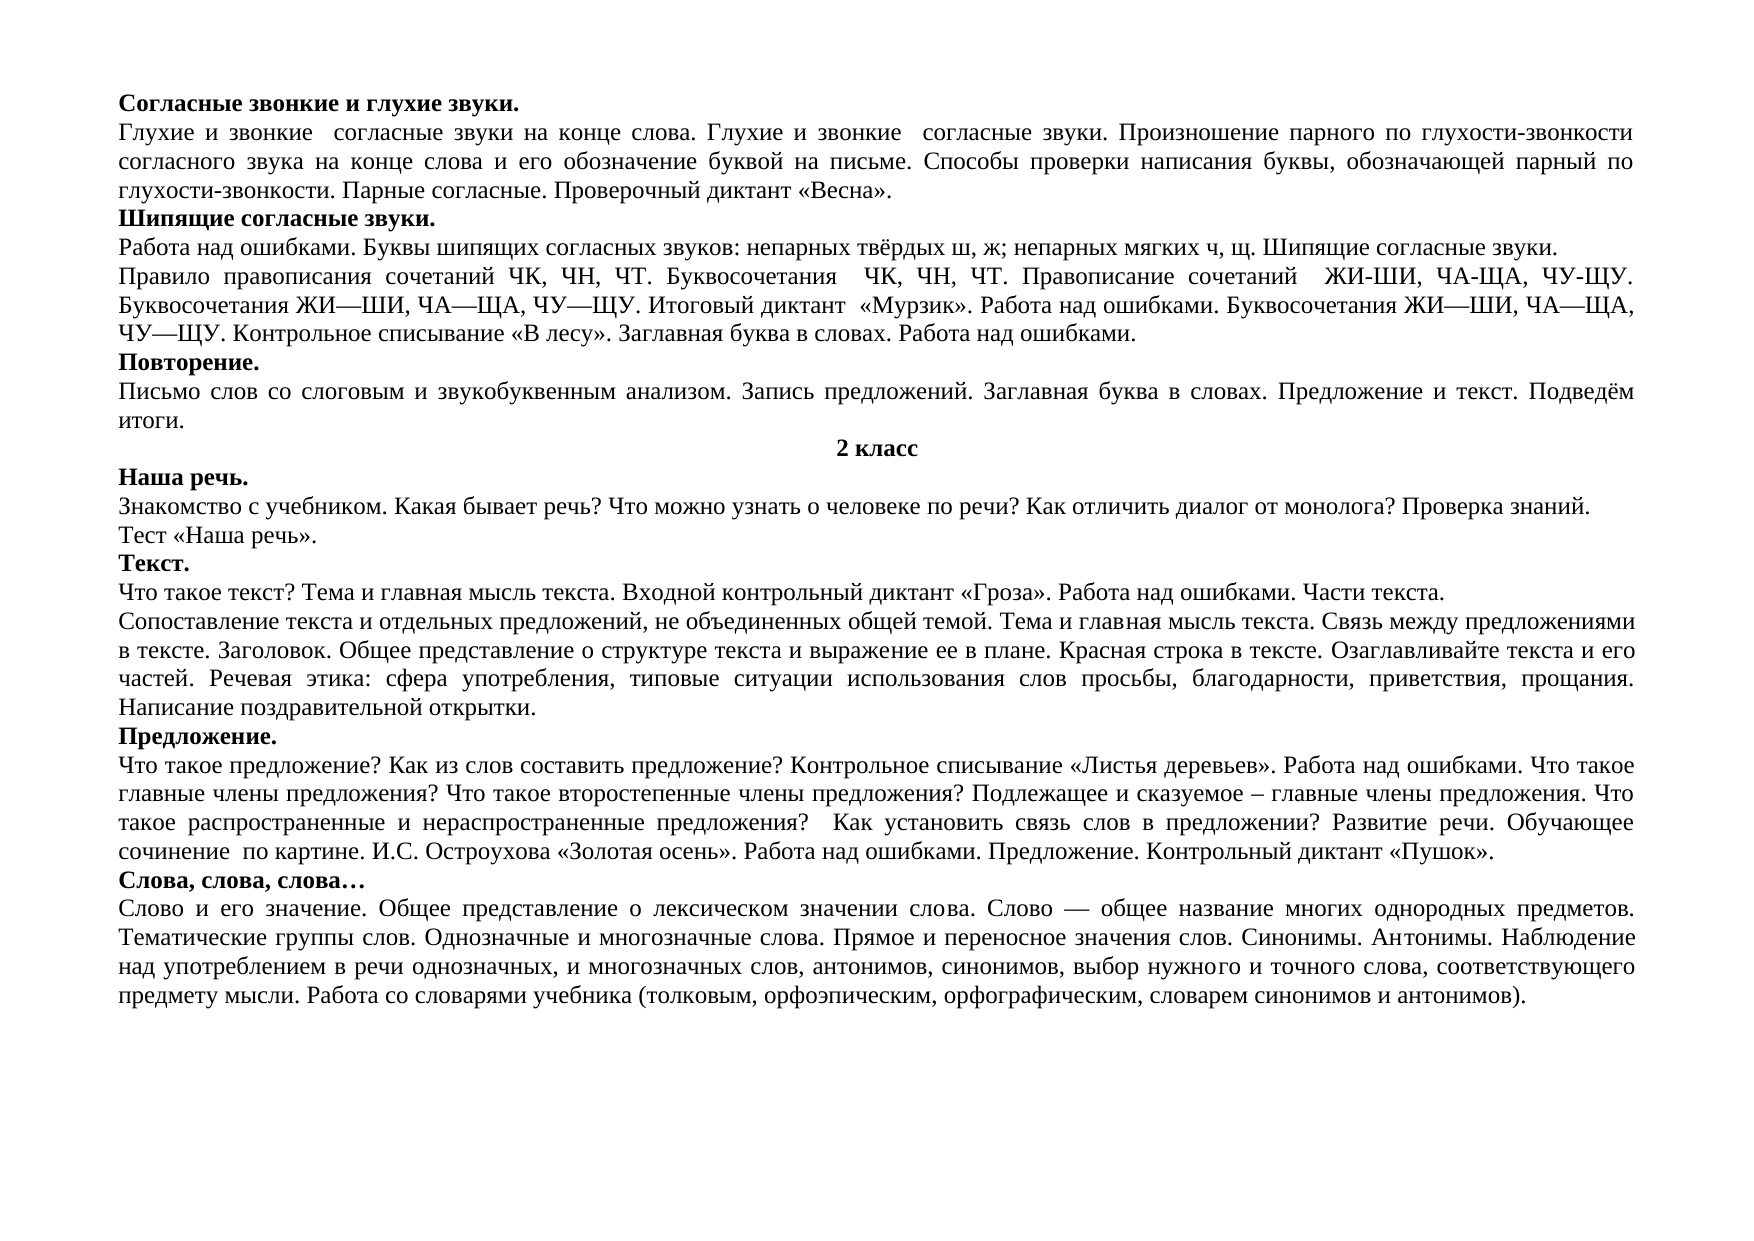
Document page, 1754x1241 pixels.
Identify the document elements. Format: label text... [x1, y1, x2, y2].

text Правило правописания сочетаний ЧК, ЧН, ЧТ. Буквосочетания ЧК, ЧН, ЧТ. Правописание сочетаний ЖИ-ШИ, ЧА-ЩА, ЧУ-ЩУ. Буквосочетания ЖИ—ШИ, ЧА—ЩА, ЧУ—ЩУ. Итоговый диктант «Мурзик». Работа над ошибками. Буквосочетания ЖИ—ШИ, ЧА—ЩА, ЧУ—ЩУ. Контрольное списывание «В лесу». Заглавная буква в словах. Работа над ошибками. [118, 261, 1636, 347]
text Согласные звонкие и глухие звуки. [118, 88, 1636, 117]
text Слово и его значение. Общее представление о лексическом значении слова. Слово — общее название многих однородных предметов. Тематические группы слов. Однозначные и многозначные слова. Прямое и переносное значения слов. Синонимы. Антонимы. Наблюдение над употреблением в речи однозначных, и многозначных слов, антонимов, синонимов, выбор нужного и точного слова, соответствующего предмету мысли. Работа со словарями учебника (толковым, орфоэпическим, орфографическим, словарем синонимов и антонимов). [118, 893, 1636, 1008]
text Текст. [118, 548, 1636, 577]
text Повторение. [118, 347, 1636, 376]
text 2 класс [118, 433, 1636, 462]
text Знакомство с учебником. Какая бывает речь? Что можно узнать о человеке по речи? Как отличить диалог от монолога? Проверка знаний. Тест «Наша речь». [118, 491, 1636, 548]
text Наша речь. [118, 462, 1636, 491]
text Предложение. [118, 721, 1636, 750]
text Что такое предложение? Как из слов составить предложение? Контрольное списывание «Листья деревьев». Работа над ошибками. Что такое главные члены предложения? Что такое второстепенные члены предложения? Подлежащее и сказуемое – главные члены предложения. Что такое распространенные и нераспространенные предложения? Как установить связь слов в предложении? Развитие речи. Обучающее сочинение по картине. И.С. Остроухова «Золотая осень». Работа над ошибками. Предложение. Контрольный диктант «Пушок». [118, 750, 1636, 865]
text Сопоставление текста и отдельных предложений, не объединенных общей темой. Тема и главная мысль текста. Связь между предложениями в тексте. Заголовок. Общее представление о структуре текста и выражение ее в плане. Красная строка в тексте. Озаглавливайте текста и его частей. Речевая этика: сфера употребления, типовые ситуации использования слов просьбы, благодарности, приветствия, прощания. Написание поздравительной открытки. [118, 606, 1636, 721]
text Глухие и звонкие согласные звуки на конце слова. Глухие и звонкие согласные звуки. Произношение парного по глухости-звонкости согласного звука на конце слова и его обозначение буквой на письме. Способы проверки написания буквы, обозначающей парный по глухости-звонкости. Парные согласные. Проверочный диктант «Весна». [118, 117, 1636, 203]
text Письмо слов со слоговым и звукобуквенным анализом. Запись предложений. Заглавная буква в словах. Предложение и текст. Подведём итоги. [118, 376, 1636, 433]
text Шипящие согласные звуки. [118, 203, 1636, 232]
text Слова, слова, слова… [118, 865, 1636, 893]
text Работа над ошибками. Буквы шипящих согласных звуков: непарных твёрдых ш, ж; непарных мягких ч, щ. Шипящие согласные звуки. [118, 232, 1636, 261]
text Что такое текст? Тема и главная мысль текста. Входной контрольный диктант «Гроза». Работа над ошибками. Части текста. [118, 577, 1636, 606]
